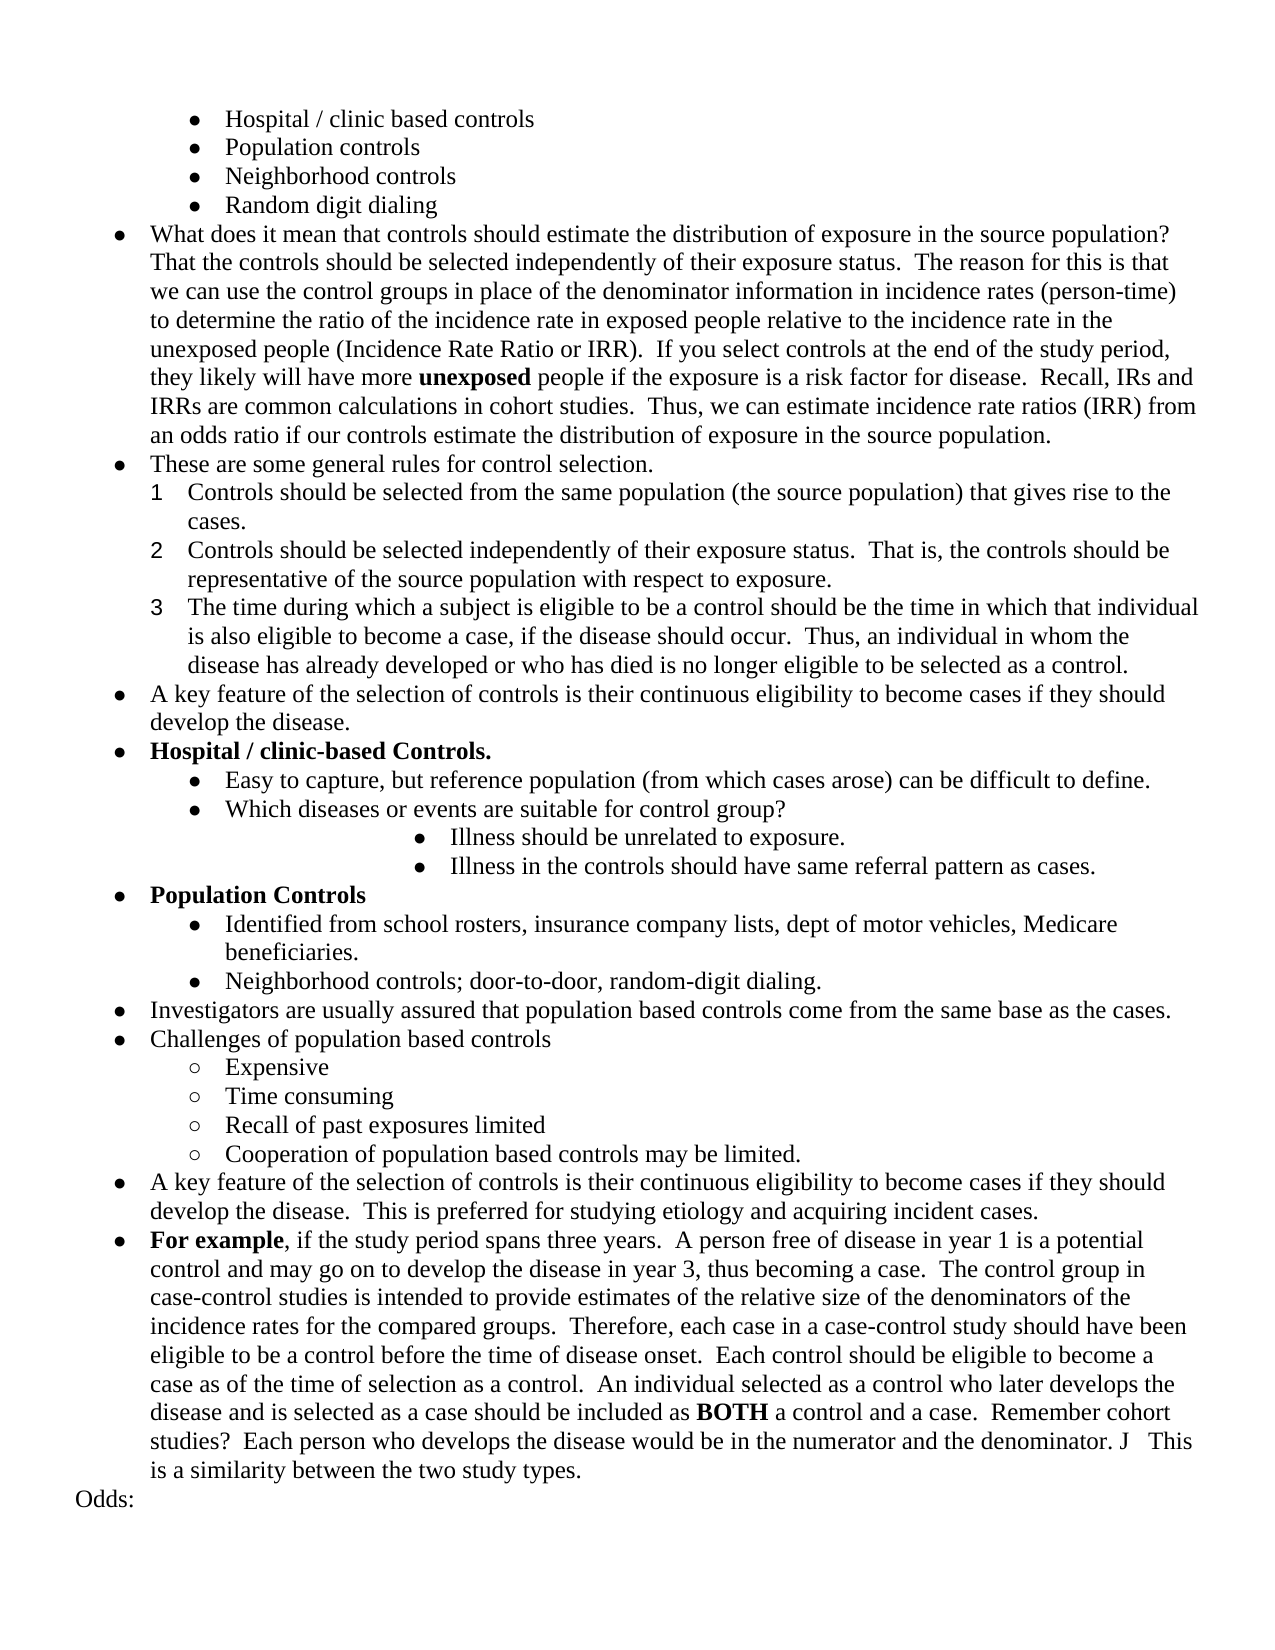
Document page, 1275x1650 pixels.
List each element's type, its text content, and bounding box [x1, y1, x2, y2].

list Identified from school rosters, insurance company lists, dept of motor vehicles, Medicare beneficiaries. [188, 909, 1200, 966]
list Time consuming [188, 1081, 1200, 1110]
list Hospital / clinic-based Controls. [113, 736, 1200, 765]
list Cooperation of population based controls may be limited. [188, 1139, 1200, 1167]
list Neighborhood controls; door-to-door, random-digit dialing. [188, 966, 1200, 995]
text Odds: [75, 1484, 1200, 1512]
list Expensive [188, 1052, 1200, 1081]
list A key feature of the selection of controls is their continuous eligibility to become cases if they should develop the disease. This is preferred for studying etiology and acquiring incident cases. [113, 1167, 1200, 1225]
list The time during which a subject is eligible to be a control should be the time in which that individual is also eligible to become a case, if the disease should occur. Thus, an individual in whom the disease has already developed or who has died is no longer eligible to be selected as a control. [150, 592, 1200, 679]
list Population Controls [113, 880, 1200, 909]
list Which diseases or events are suitable for control group? [188, 794, 1200, 822]
list Illness in the controls should have same referral pattern as cases. [413, 851, 1200, 880]
list For example, if the study period spans three years. A person free of disease in year 1 is a potential control and may go on to develop the disease in year 3, thus becoming a case. The control group in case-control studies is intended to provide estimates of the relative size of the denominators of the incidence rates for the compared groups. Therefore, each case in a case-control study should have been eligible to be a control before the time of disease onset. Each control should be eligible to become a case as of the time of selection as a control. An individual selected as a control who later develops the disease and is selected as a case should be included as BOTH a control and a case. Remember cohort studies? Each person who develops the disease would be in the numerator and the denominator. J This is a similarity between the two study types. [113, 1225, 1200, 1484]
list These are some general rules for control selection. [113, 449, 1200, 477]
list Controls should be selected independently of their exposure status. That is, the controls should be representative of the source population with respect to exposure. [150, 535, 1200, 592]
list Neighborhood controls [188, 161, 1200, 190]
list Challenges of population based controls [113, 1024, 1200, 1052]
list Random digit dialing [188, 190, 1200, 219]
list Hospital / clinic based controls [188, 104, 1200, 132]
list A key feature of the selection of controls is their continuous eligibility to become cases if they should develop the disease. [113, 679, 1200, 736]
list Illness should be unrelated to exposure. [413, 822, 1200, 851]
list Investigators are usually assured that population based controls come from the same base as the cases. [113, 995, 1200, 1024]
list Easy to capture, but reference population (from which cases arose) can be difficult to define. [188, 765, 1200, 794]
list Population controls [188, 132, 1200, 161]
list Recall of past exposures limited [188, 1110, 1200, 1139]
list What does it mean that controls should estimate the distribution of exposure in the source population? That the controls should be selected independently of their exposure status. The reason for this is that we can use the control groups in place of the denominator information in incidence rates (person-time) to determine the ratio of the incidence rate in exposed people relative to the incidence rate in the unexposed people (Incidence Rate Ratio or IRR). If you select controls at the end of the study period, they likely will have more unexposed people if the exposure is a risk factor for disease. Recall, IRs and IRRs are common calculations in cohort studies. Thus, we can estimate incidence rate ratios (IRR) from an odds ratio if our controls estimate the distribution of exposure in the source population. [113, 219, 1200, 449]
list Controls should be selected from the same population (the source population) that gives rise to the cases. [150, 477, 1200, 535]
